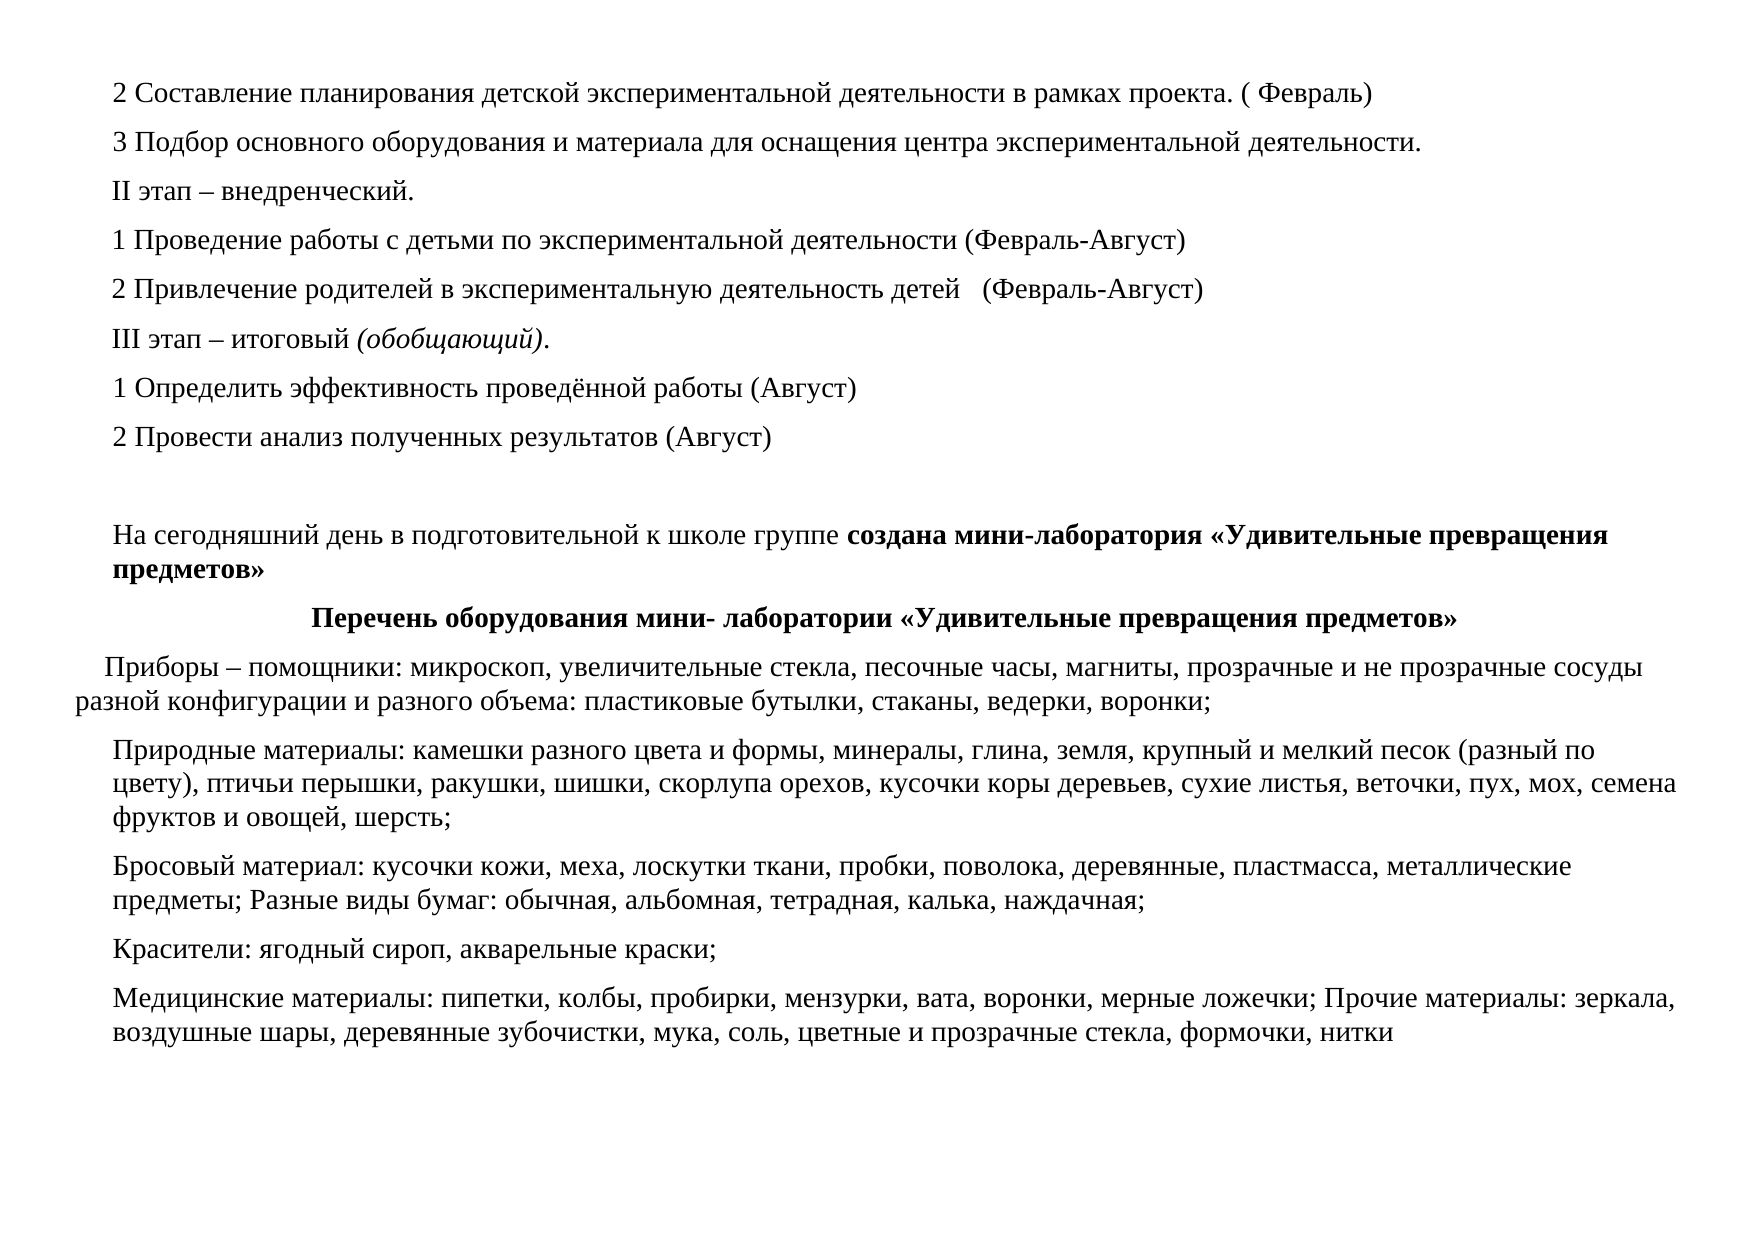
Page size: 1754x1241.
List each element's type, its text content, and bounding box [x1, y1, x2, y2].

text Приборы – помощники: микроскоп, увеличительные стекла, песочные часы, магниты, прозрачные и не прозрачные сосуды разной конфигурации и разного объема: пластиковые бутылки, стаканы, ведерки, воронки; [75, 649, 1679, 716]
text 2 Составление планирования детской экспериментальной деятельности в рамках проекта. ( Февраль) [112, 75, 1679, 108]
text Красители: ягодный сироп, акварельные краски; [112, 931, 1679, 964]
text 3 Подбор основного оборудования и материала для оснащения центра экспериментальной деятельности. [112, 124, 1679, 158]
text III этап – итоговый (обобщающий). [75, 321, 1679, 354]
text Бросовый материал: кусочки кожи, меха, лоскутки ткани, пробки, поволока, деревянные, пластмасса, металлические предметы; Разные виды бумаг: обычная, альбомная, тетрадная, калька, наждачная; [112, 848, 1679, 915]
text 1 Определить эффективность проведённой работы (Август) [112, 370, 1679, 403]
text 2 Провести анализ полученных результатов (Август) [112, 419, 1679, 453]
text Перечень оборудования мини- лаборатории «Удивительные превращения предметов» [112, 600, 1679, 634]
text На сегодняшний день в подготовительной к школе группе создана мини-лаборатория «Удивительные превращения предметов» [112, 517, 1679, 584]
text 2 Привлечение родителей в экспериментальную деятельность детей (Февраль-Август) [75, 272, 1679, 305]
text Медицинские материалы: пипетки, колбы, пробирки, мензурки, вата, воронки, мерные ложечки; Прочие материалы: зеркала, воздушные шары, деревянные зубочистки, мука, соль, цветные и прозрачные стекла, формочки, нитки [112, 980, 1679, 1047]
text II этап – внедренческий. [75, 173, 1679, 207]
text 1 Проведение работы с детьми по экспериментальной деятельности (Февраль-Август) [75, 222, 1679, 256]
text Природные материалы: камешки разного цвета и формы, минералы, глина, земля, крупный и мелкий песок (разный по цвету), птичьи перышки, ракушки, шишки, скорлупа орехов, кусочки коры деревьев, сухие листья, веточки, пух, мох, семена фруктов и овощей, шерсть; [112, 732, 1679, 833]
